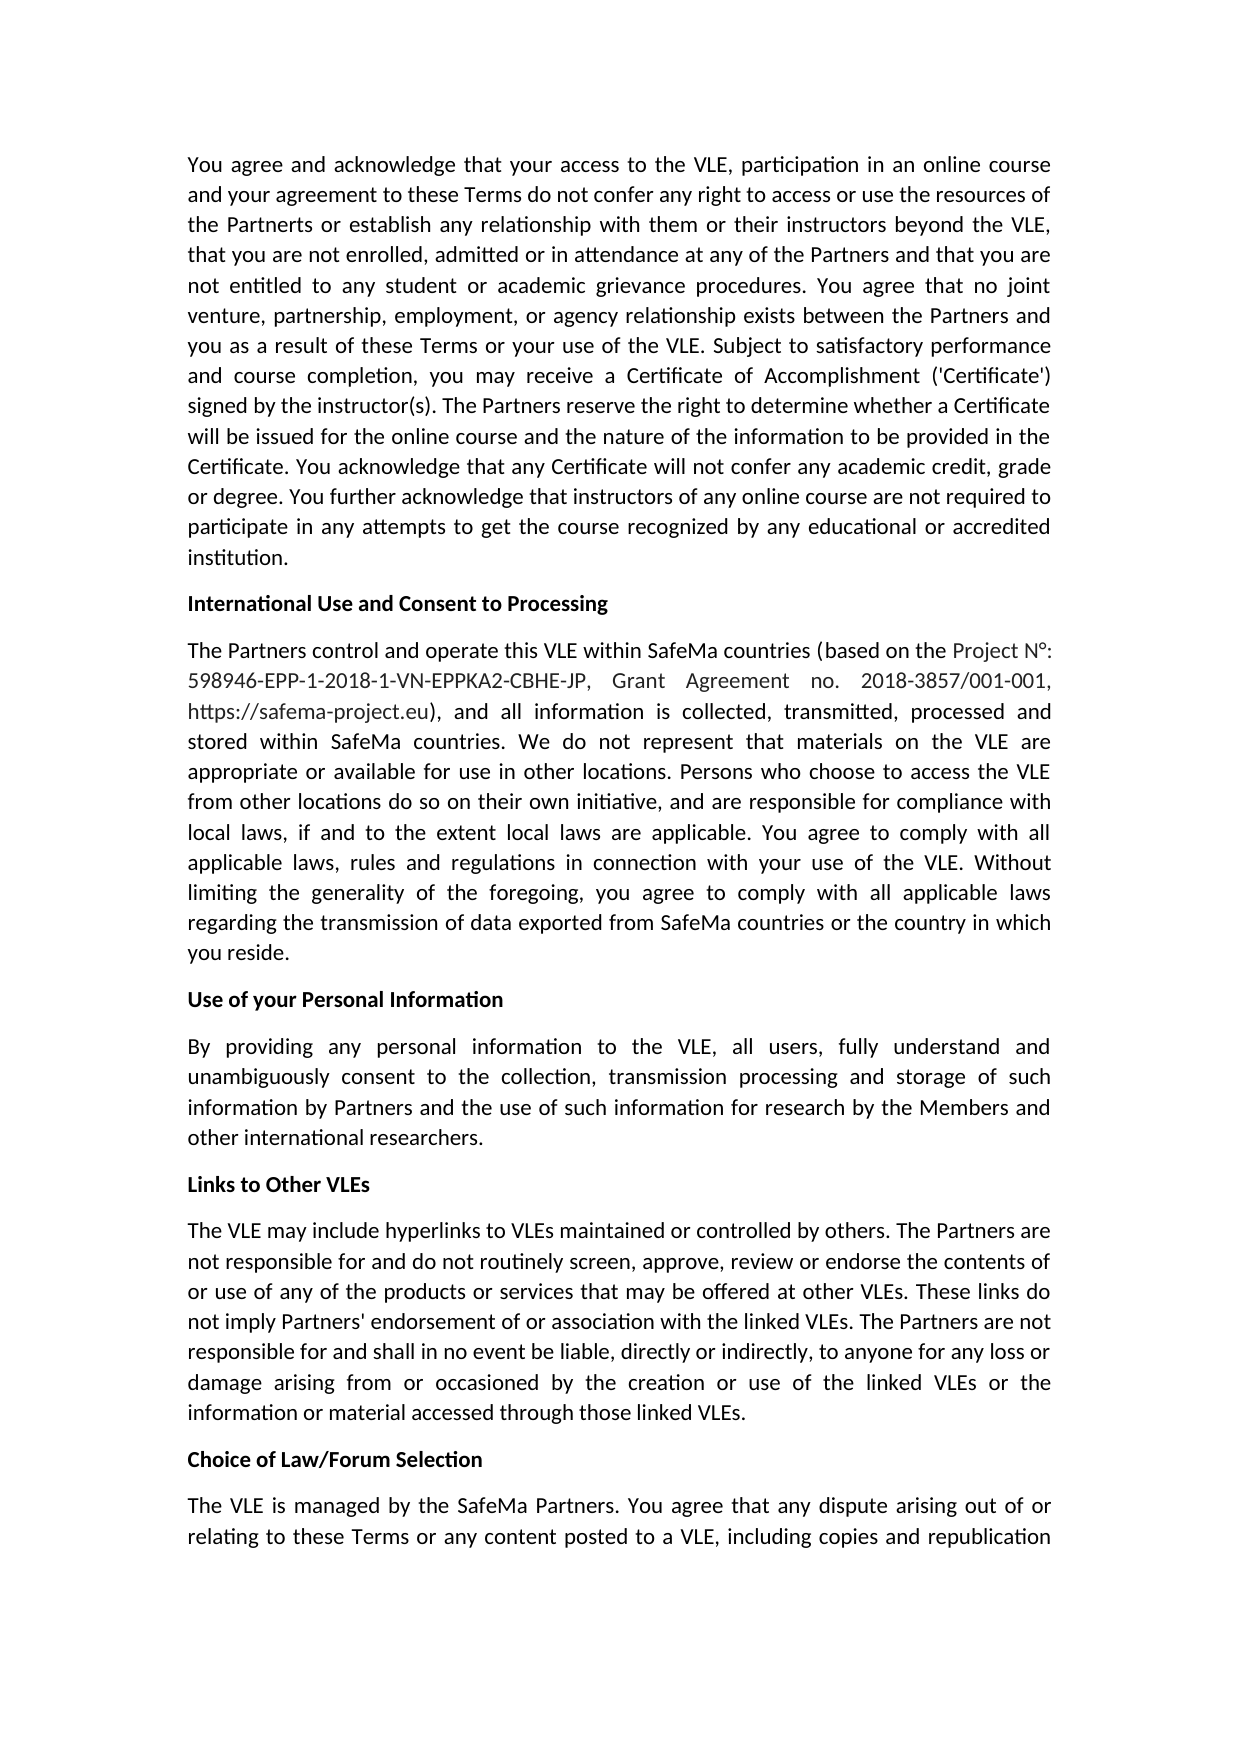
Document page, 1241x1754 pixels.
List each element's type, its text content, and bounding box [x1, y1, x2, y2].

text International Use and Consent to Processing [187, 589, 1053, 618]
text Choice of Law/Forum Selection [187, 1445, 1053, 1473]
text Links to Other VLEs [187, 1170, 1053, 1198]
text By providing any personal information to the VLE, all users, fully understand and unambiguously consent to the collection, transmission processing and storage of such information by Partners and the use of such information for research by the Members and other international researchers. [187, 1032, 1053, 1151]
text The Partners control and operate this VLE within SafeMa countries (based on the Project N°: 598946-EPP-1-2018-1-VN-EPPKA2-CBHE-JP, Grant Agreement no. 2018-3857/001-001, https://safema-project.eu), and all information is collected, transmitted, processed and stored within SafeMa countries. We do not represent that materials on the VLE are appropriate or available for use in other locations. Persons who choose to access the VLE from other locations do so on their own initiative, and are responsible for compliance with local laws, if and to the extent local laws are applicable. You agree to comply with all applicable laws, rules and regulations in connection with your use of the VLE. Without limiting the generality of the foregoing, you agree to comply with all applicable laws regarding the transmission of data exported from SafeMa countries or the country in which you reside. [187, 636, 1053, 967]
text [187, 1492, 1053, 1550]
text Use of your Personal Information [187, 985, 1053, 1013]
text The VLE may include hyperlinks to VLEs maintained or controlled by others. The Partners are not responsible for and do not routinely screen, approve, review or endorse the contents of or use of any of the products or services that may be offered at other VLEs. These links do not imply Partners' endorsement of or association with the linked VLEs. The Partners are not responsible for and shall in no event be liable, directly or indirectly, to anyone for any loss or damage arising from or occasioned by the creation or use of the linked VLEs or the information or material accessed through those linked VLEs. [187, 1217, 1053, 1426]
text You agree and acknowledge that your access to the VLE, participation in an online course and your agreement to these Terms do not confer any right to access or use the resources of the Partnerts or establish any relationship with them or their instructors beyond the VLE, that you are not enrolled, admitted or in attendance at any of the Partners and that you are not entitled to any student or academic grievance procedures. You agree that no joint venture, partnership, employment, or agency relationship exists between the Partners and you as a result of these Terms or your use of the VLE. Subject to satisfactory performance and course completion, you may receive a Certificate of Accomplishment ('Certificate') signed by the instructor(s). The Partners reserve the right to determine whether a Certificate will be issued for the online course and the nature of the information to be provided in the Certificate. You acknowledge that any Certificate will not confer any academic credit, grade or degree. You further acknowledge that instructors of any online course are not required to participate in any attempts to get the course recognized by any educational or accredited institution. [187, 150, 1053, 571]
